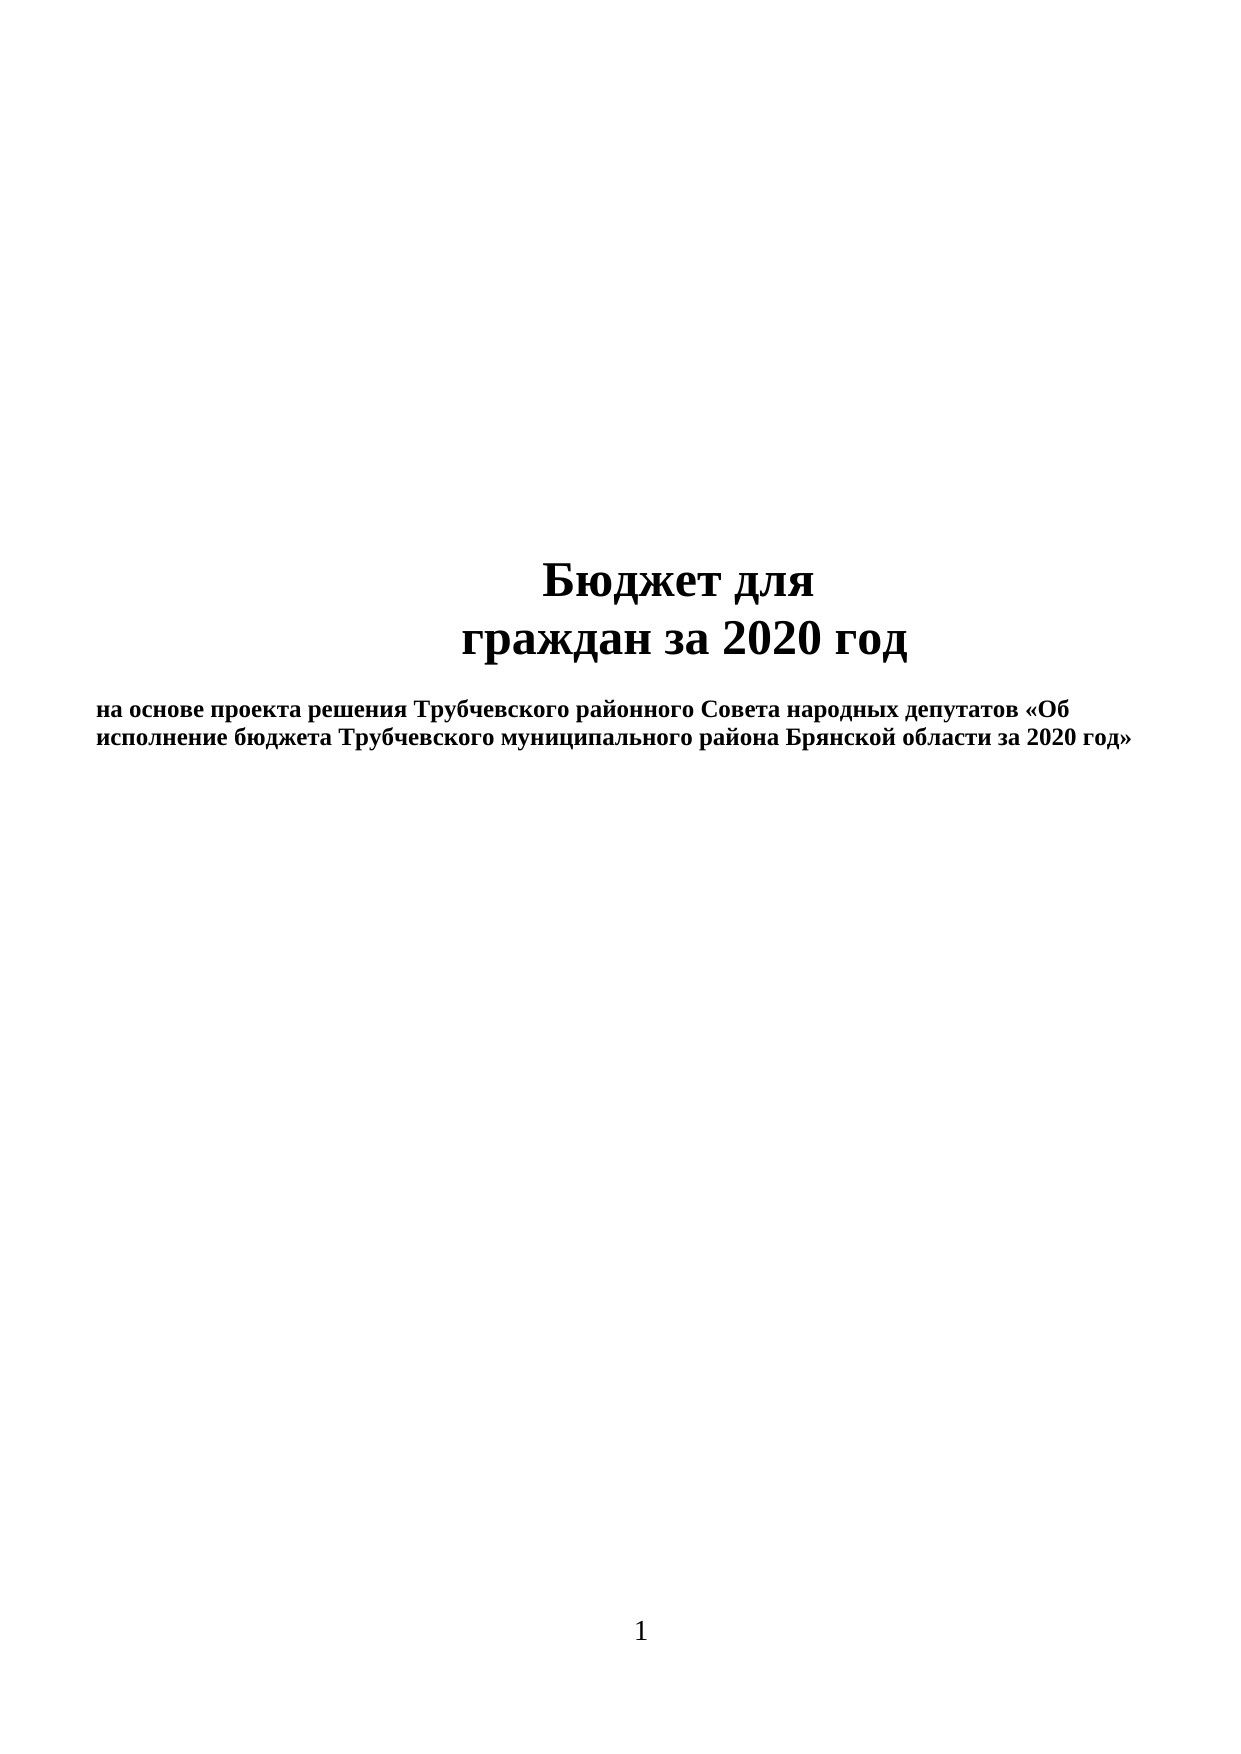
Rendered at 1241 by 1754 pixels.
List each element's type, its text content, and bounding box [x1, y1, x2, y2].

text исполнение бюджета Трубчевского муниципального района Брянской области за 2020 год» [71, 722, 1211, 751]
text граждан за 2020 год [71, 607, 1211, 665]
text Бюджет для [71, 550, 1211, 607]
text на основе проекта решения Трубчевского районного Совета народных депутатов «Об [71, 694, 1211, 722]
